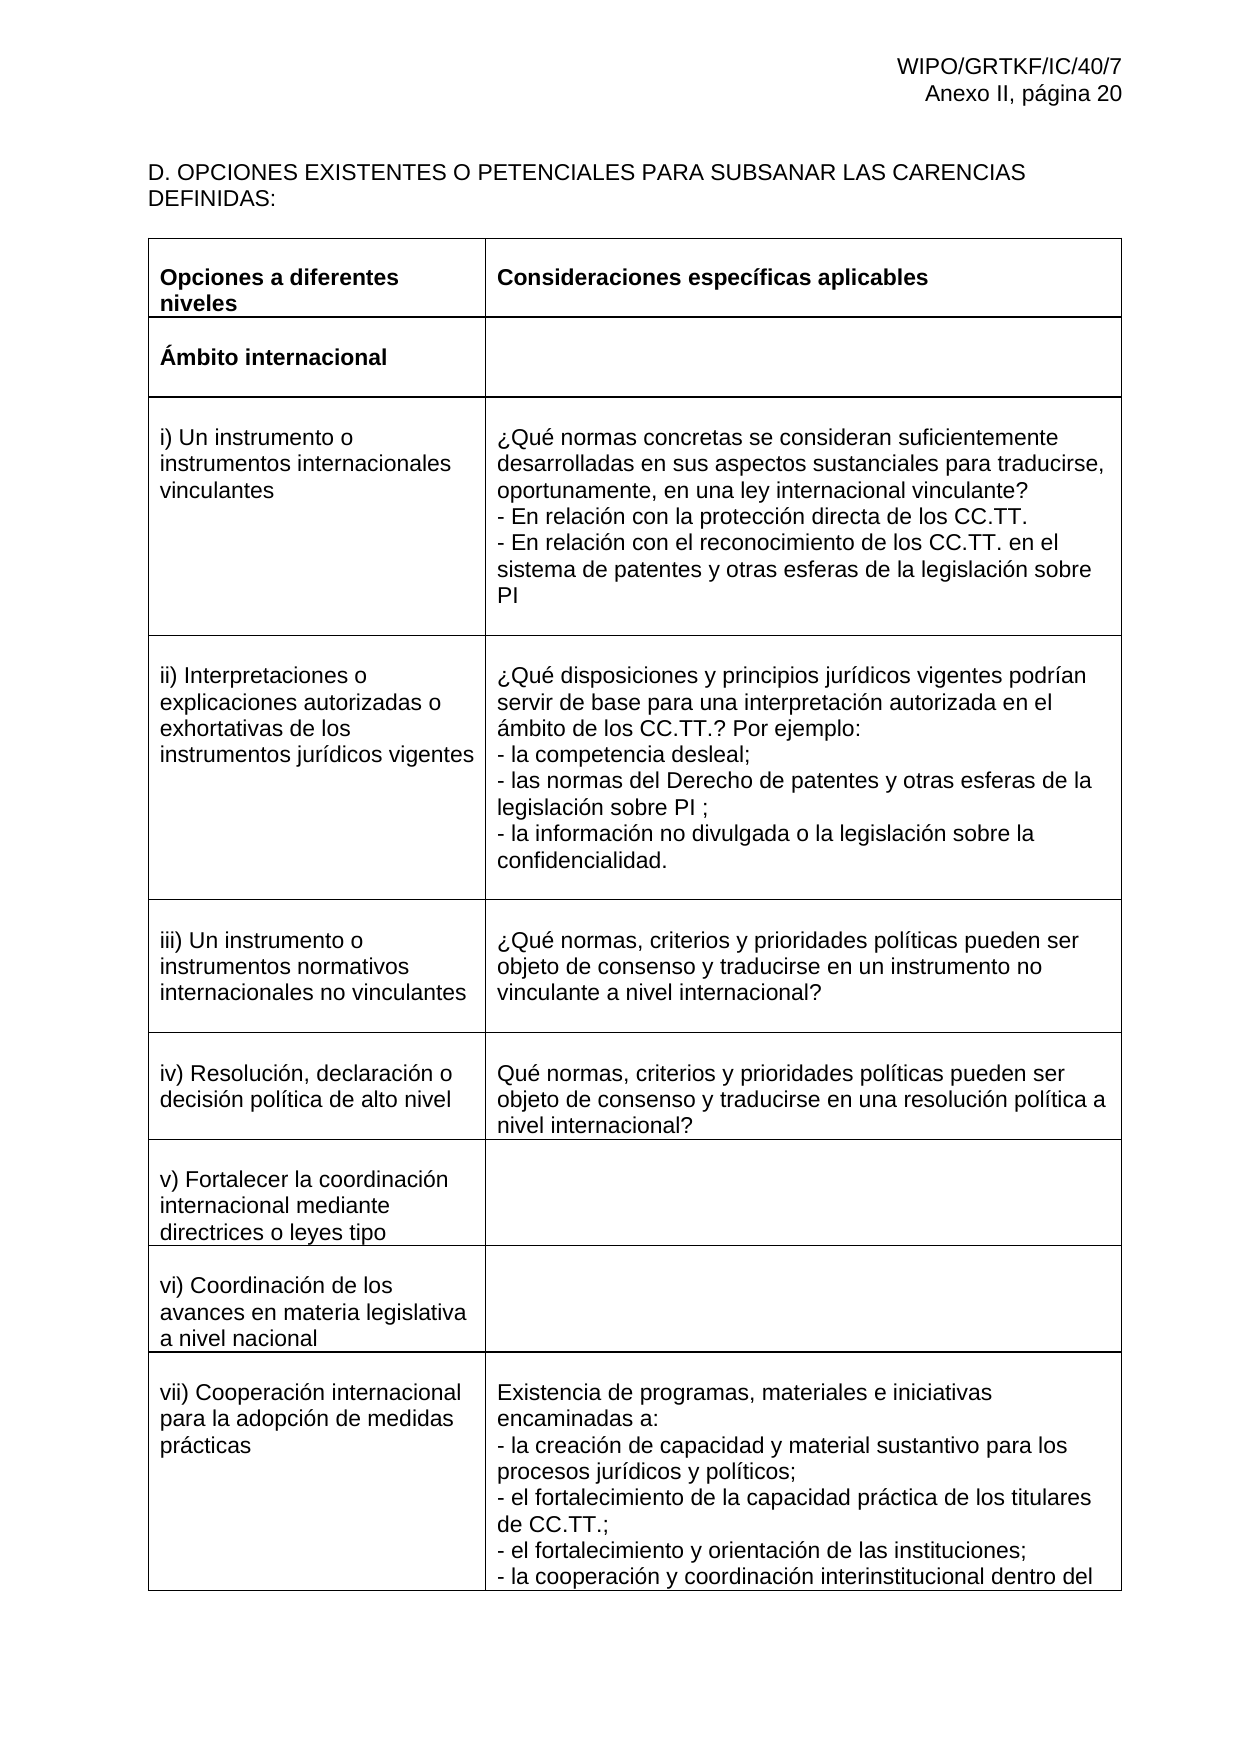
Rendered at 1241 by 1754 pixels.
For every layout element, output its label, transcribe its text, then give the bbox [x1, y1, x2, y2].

table_cell v) Fortalecer la coordinación internacional mediante directrices o leyes tipo [149, 1140, 485, 1245]
table_cell Ámbito internacional [149, 318, 485, 396]
table_cell vi) Coordinación de los avances en materia legislativa a nivel nacional [149, 1246, 485, 1351]
table_cell ¿Qué normas, criterios y prioridades políticas pueden ser objeto de consenso y traducirse en un instrumento no vinculante a nivel internacional? [486, 900, 1121, 1032]
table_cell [149, 1353, 485, 1590]
table_cell ii) Interpretaciones o explicaciones autorizadas o exhortativas de los instrumentos jurídicos vigentes [149, 636, 485, 899]
table_cell ¿Qué normas concretas se consideran suficientemente desarrolladas en sus aspectos sustanciales para traducirse, oportunamente, en una ley internacional vinculante? - En relación con la protección directa de los CC.TT. - En relación con el reconocimiento de los CC.TT. en el sistema de patentes y otras esferas de la legislación sobre PI [486, 398, 1121, 635]
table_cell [486, 1353, 1121, 1590]
text D. OPCIONES EXISTENTES O PETENCIALES PARA SUBSANAR LAS CARENCIAS DEFINIDAS: [148, 158, 1122, 211]
table_header Opciones a diferentes niveles [149, 239, 485, 316]
table_cell iv) Resolución, declaración o decisión política de alto nivel [149, 1033, 485, 1138]
table_header Consideraciones específicas aplicables [486, 239, 1121, 316]
table_cell Qué normas, criterios y prioridades políticas pueden ser objeto de consenso y traducirse en una resolución política a nivel internacional? [486, 1033, 1121, 1138]
table_cell ¿Qué disposiciones y principios jurídicos vigentes podrían servir de base para una interpretación autorizada en el ámbito de los CC.TT.? Por ejemplo: - la competencia desleal; - las normas del Derecho de patentes y otras esferas de la legislación sobre PI ; - la información no divulgada o la legislación sobre la confidencialidad. [486, 636, 1121, 899]
table_cell iii) Un instrumento o instrumentos normativos internacionales no vinculantes [149, 900, 485, 1032]
table_cell [486, 318, 1121, 396]
table_cell [486, 1140, 1121, 1245]
table_cell i) Un instrumento o instrumentos internacionales vinculantes [149, 398, 485, 635]
table_cell [486, 1246, 1121, 1351]
